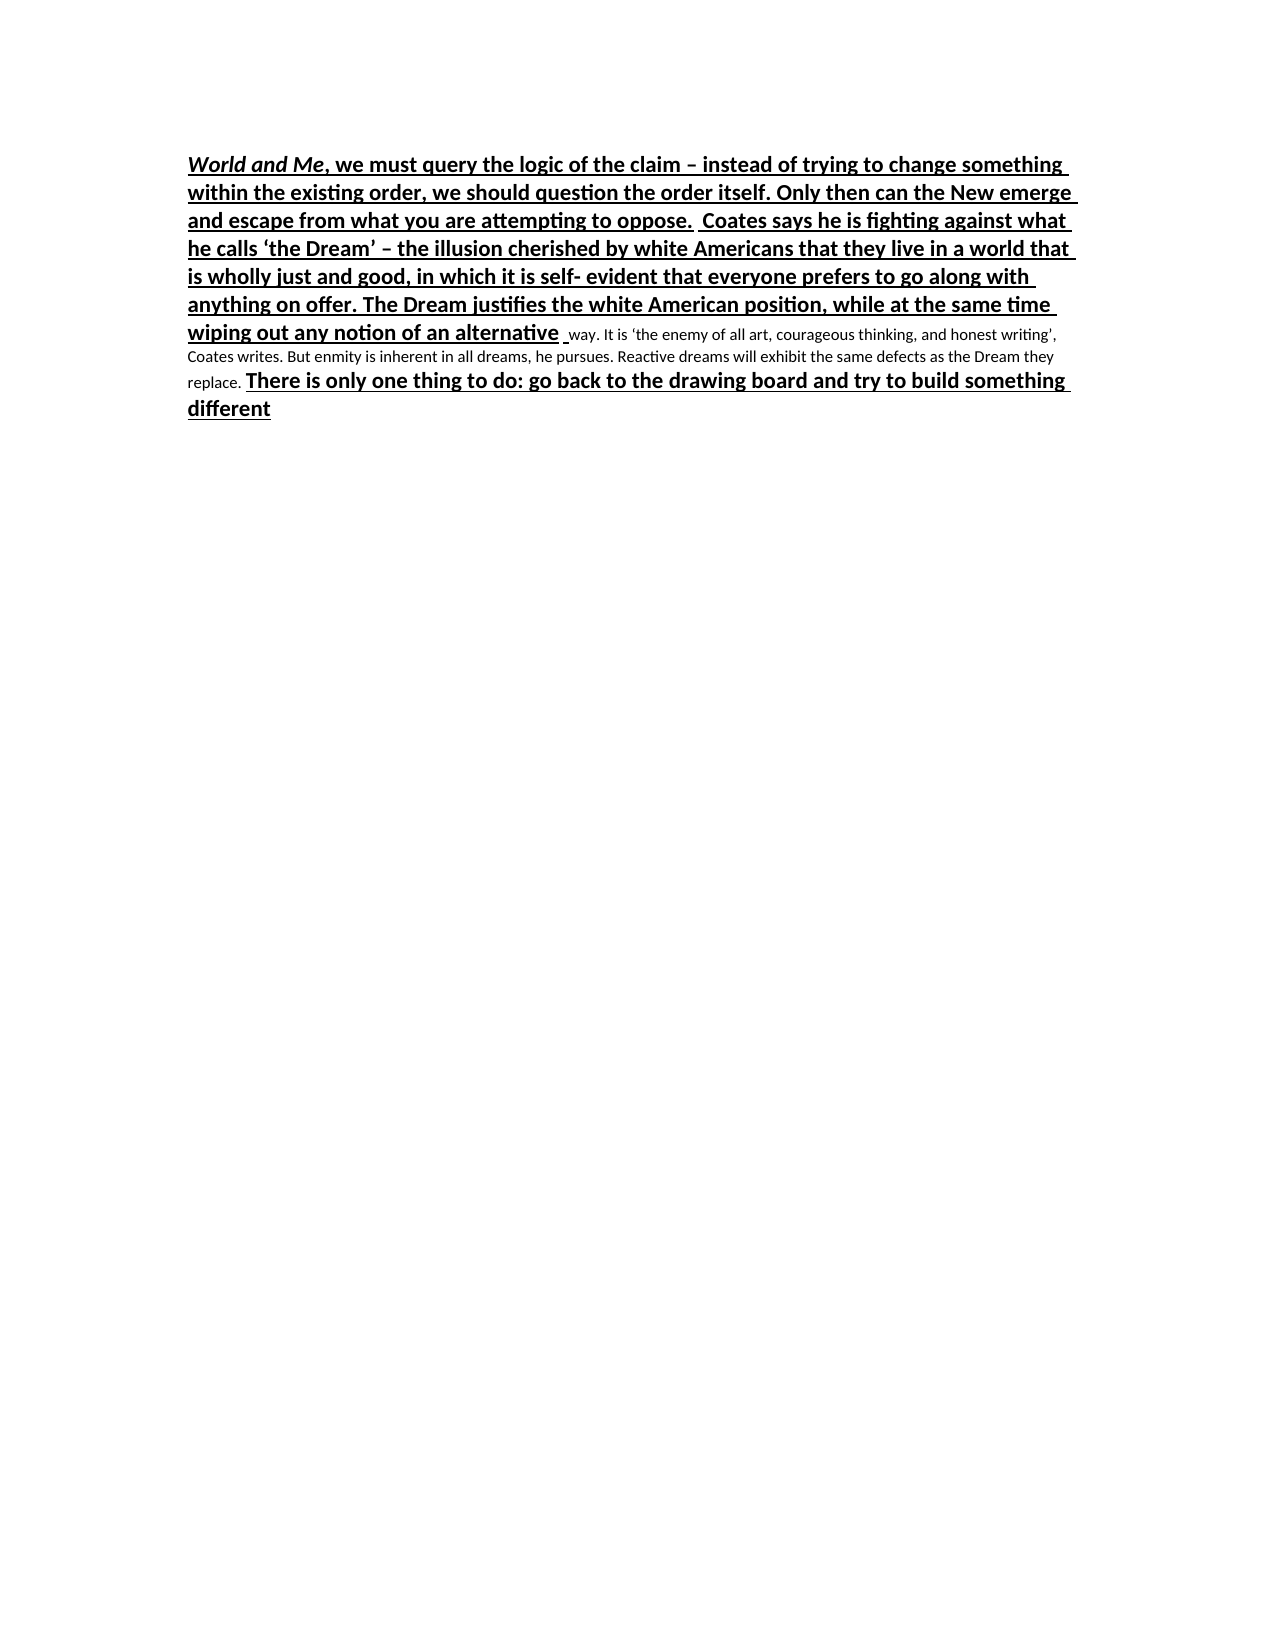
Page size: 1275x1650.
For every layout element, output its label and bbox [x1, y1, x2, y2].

text [187, 150, 1087, 422]
